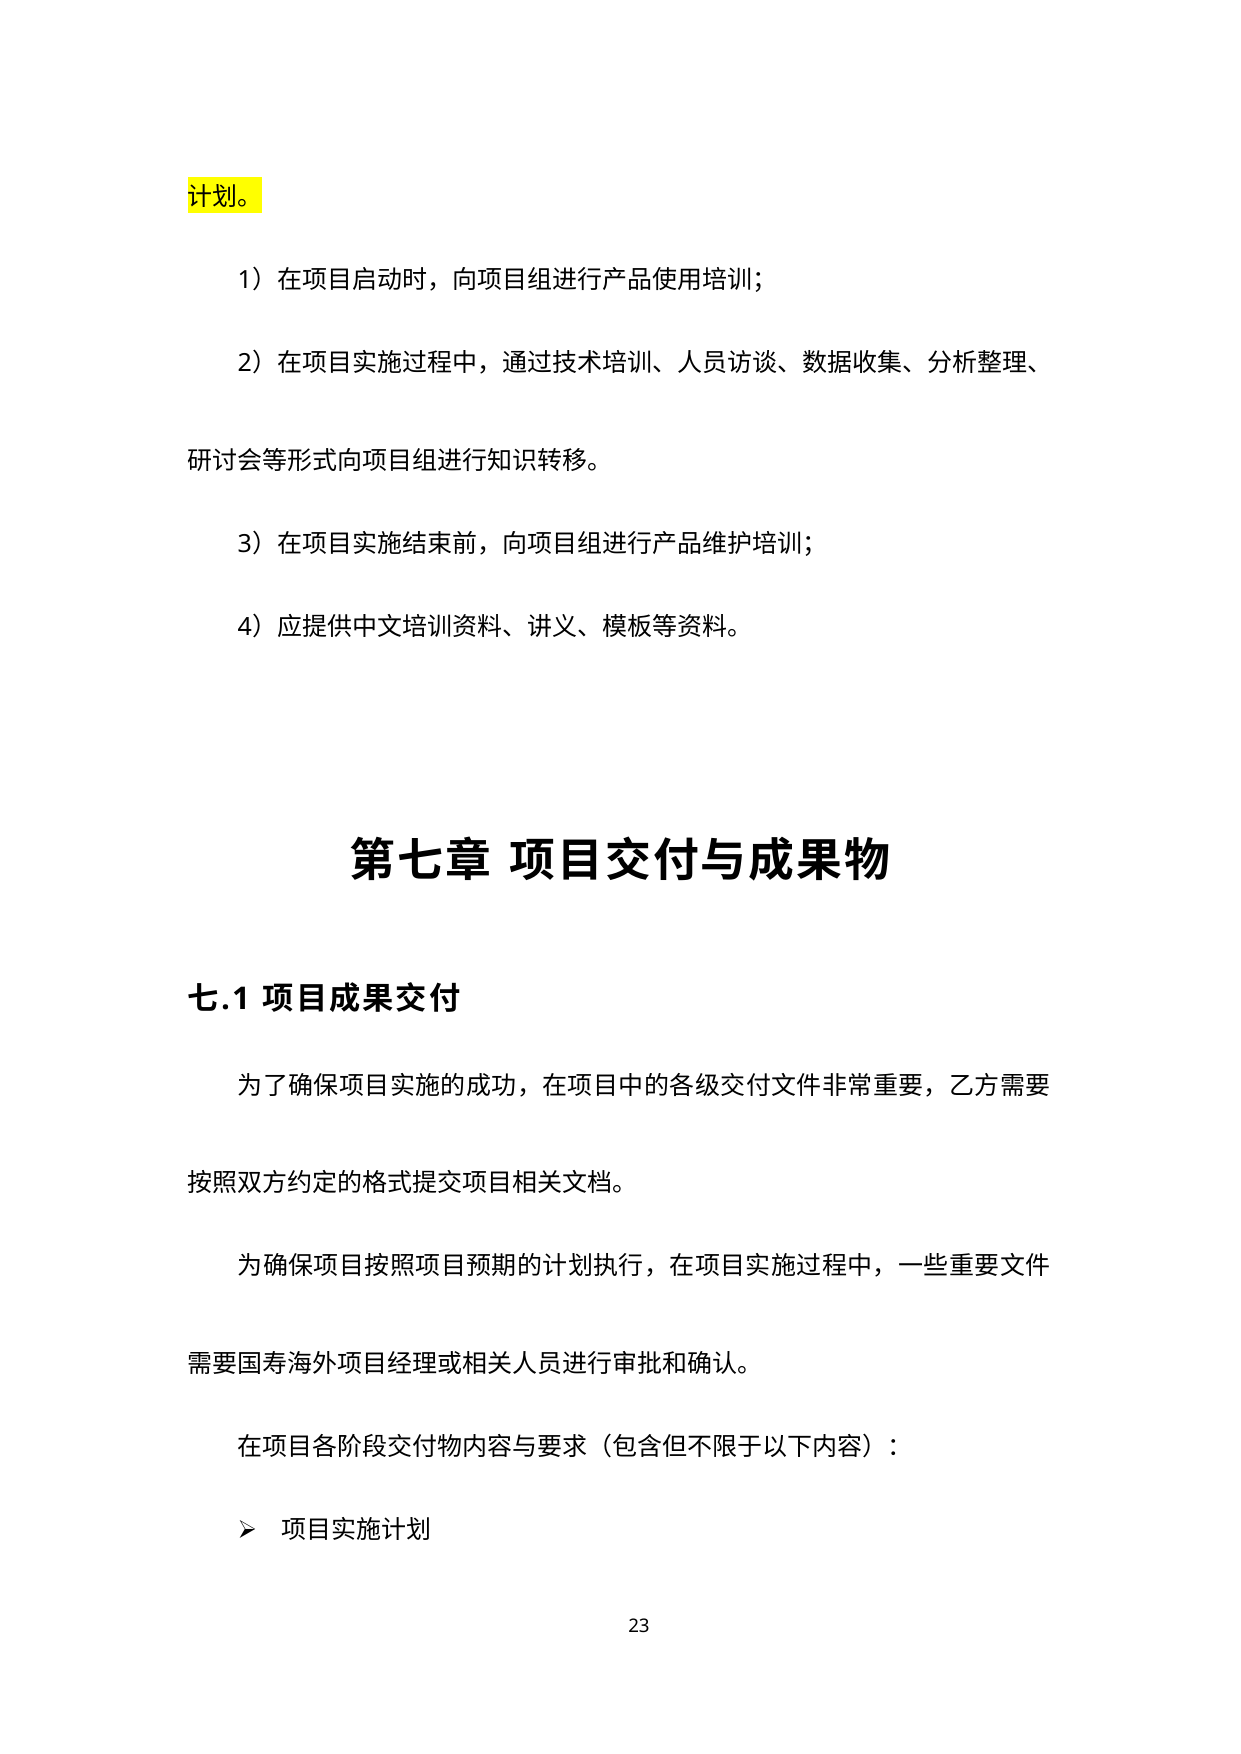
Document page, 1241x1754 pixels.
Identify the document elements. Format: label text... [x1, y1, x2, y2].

subtitle 项目交付与成果物 [187, 807, 1053, 905]
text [187, 162, 1053, 227]
text 1）在项目启动时，向项目组进行产品使用培训； [187, 245, 1053, 310]
list 项目实施计划 [237, 1495, 1053, 1560]
text 3）在项目实施结束前，向项目组进行产品维护培训； [187, 509, 1053, 574]
text 为了确保项目实施的成功，在项目中的各级交付文件非常重要，乙方需要按照双方约定的格式提交项目相关文档。 [187, 1051, 1053, 1213]
subtitle 项目成果交付 [187, 963, 1053, 1028]
text 4）应提供中文培训资料、讲义、模板等资料。 [187, 592, 1053, 657]
text 在项目各阶段交付物内容与要求（包含但不限于以下内容）： [187, 1412, 1053, 1477]
text 为确保项目按照项目预期的计划执行，在项目实施过程中，一些重要文件需要国寿海外项目经理或相关人员进行审批和确认。 [187, 1231, 1053, 1394]
text 2）在项目实施过程中，通过技术培训、人员访谈、数据收集、分析整理、研讨会等形式向项目组进行知识转移。 [187, 328, 1053, 491]
